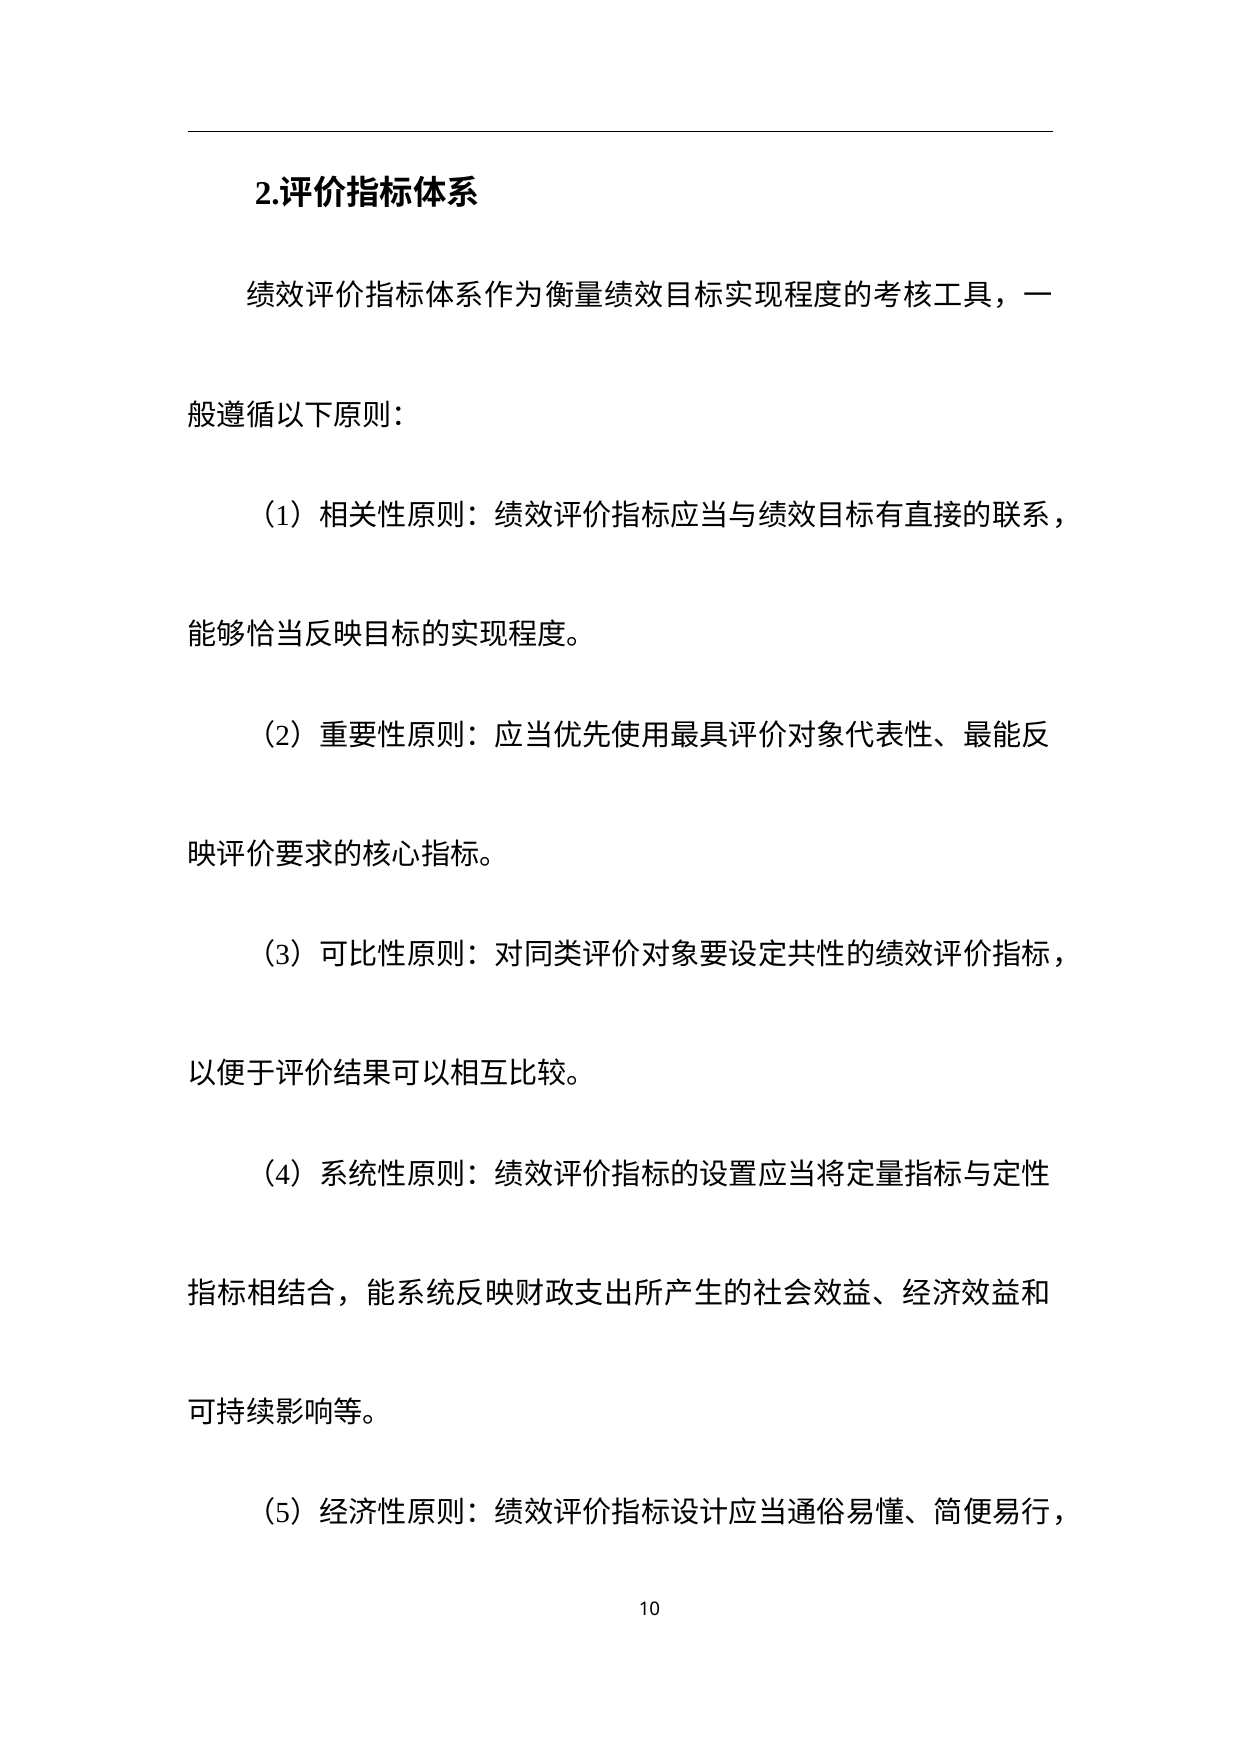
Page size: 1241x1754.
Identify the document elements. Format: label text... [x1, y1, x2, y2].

text 绩效评价指标体系作为衡量绩效目标实现程度的考核工具，一般遵循以下原则： [187, 253, 1053, 452]
text （2）重要性原则：应当优先使用最具评价对象代表性、最能反映评价要求的核心指标。 [187, 693, 1053, 891]
subtitle 2.评价指标体系 [187, 150, 1053, 229]
text （3）可比性原则：对同类评价对象要设定共性的绩效评价指标，以便于评价结果可以相互比较。 [187, 912, 1053, 1111]
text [187, 1470, 1053, 1550]
text （1）相关性原则：绩效评价指标应当与绩效目标有直接的联系，能够恰当反映目标的实现程度。 [187, 473, 1053, 671]
text （4）系统性原则：绩效评价指标的设置应当将定量指标与定性指标相结合，能系统反映财政支出所产生的社会效益、经济效益和可持续影响等。 [187, 1132, 1053, 1449]
